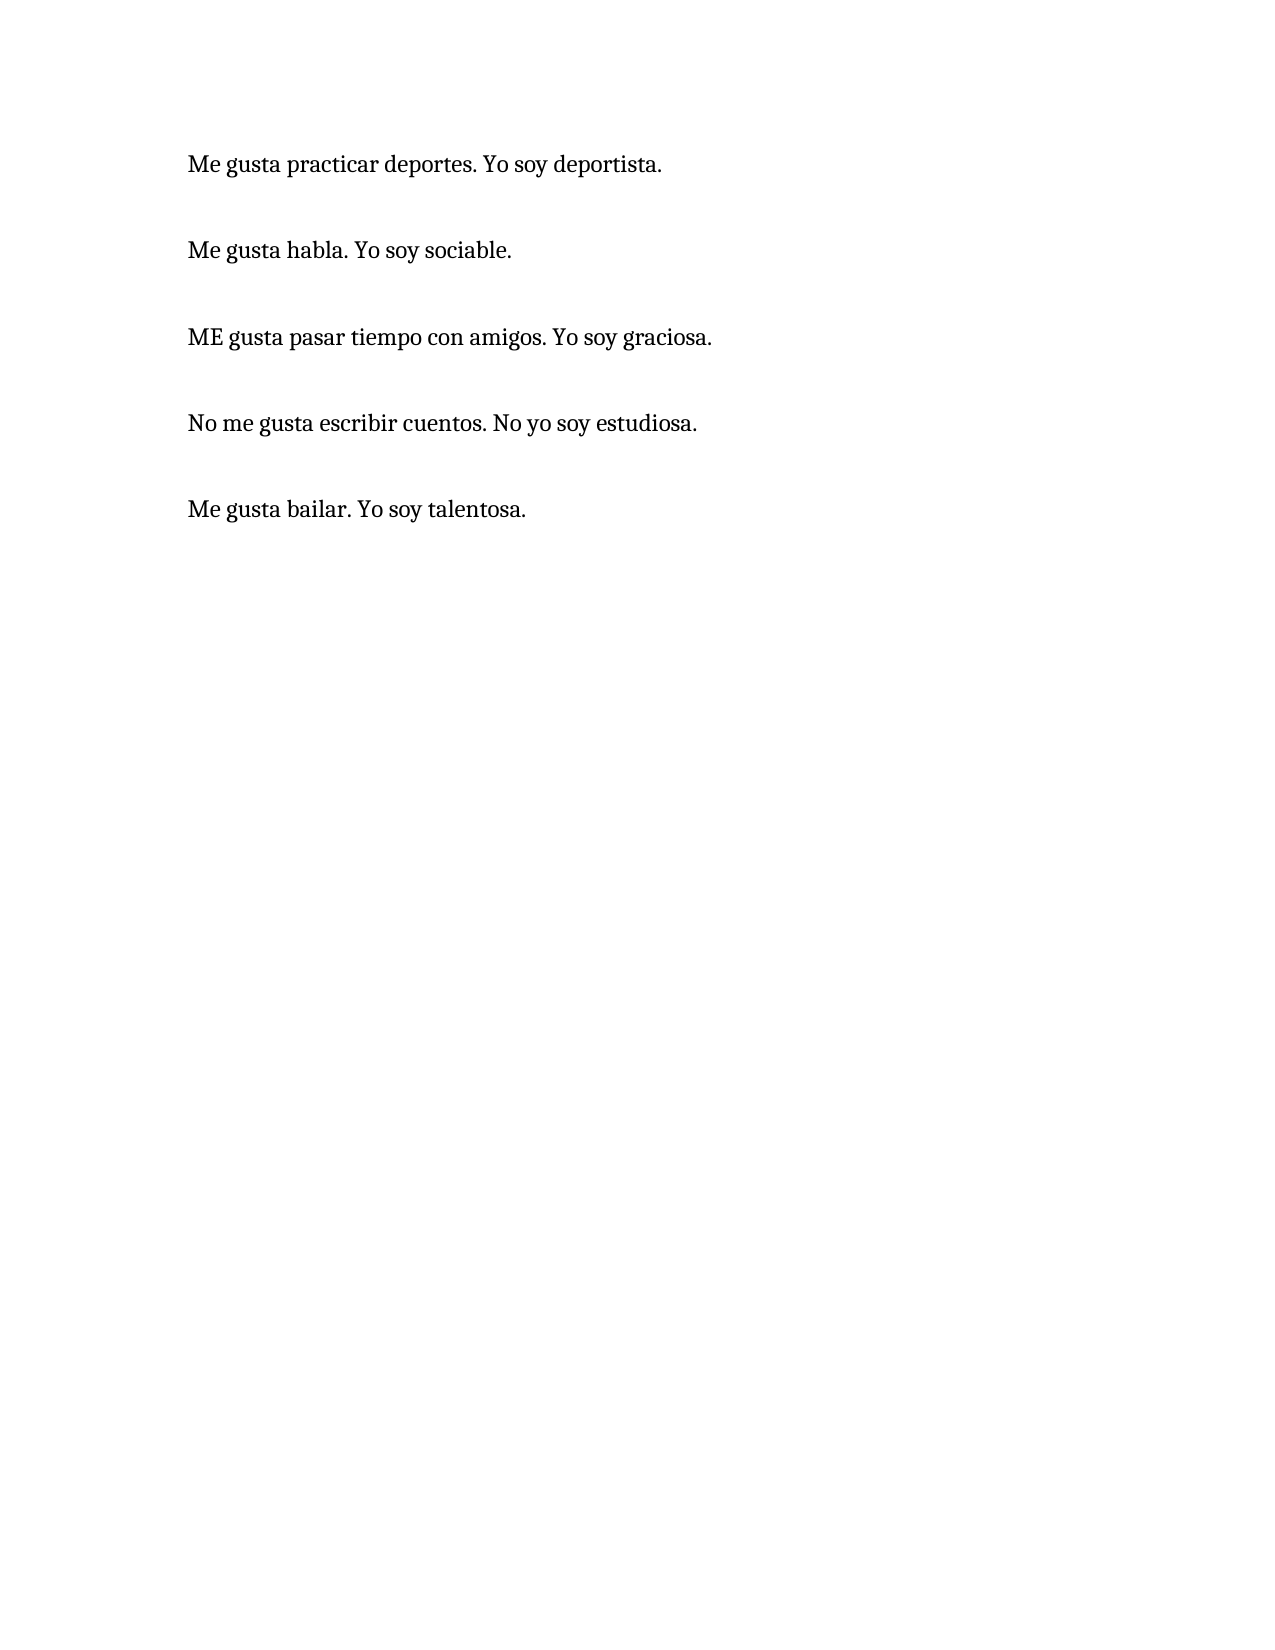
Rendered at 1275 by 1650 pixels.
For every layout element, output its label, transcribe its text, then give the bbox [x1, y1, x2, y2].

text Me gusta practicar deportes. Yo soy deportista. [187, 150, 1087, 179]
text ME gusta pasar tiempo con amigos. Yo soy graciosa. [187, 322, 1087, 351]
text No me gusta escribir cuentos. No yo soy estudiosa. [187, 409, 1087, 437]
text Me gusta bailar. Yo soy talentosa. [187, 495, 1087, 524]
text Me gusta habla. Yo soy sociable. [187, 236, 1087, 265]
